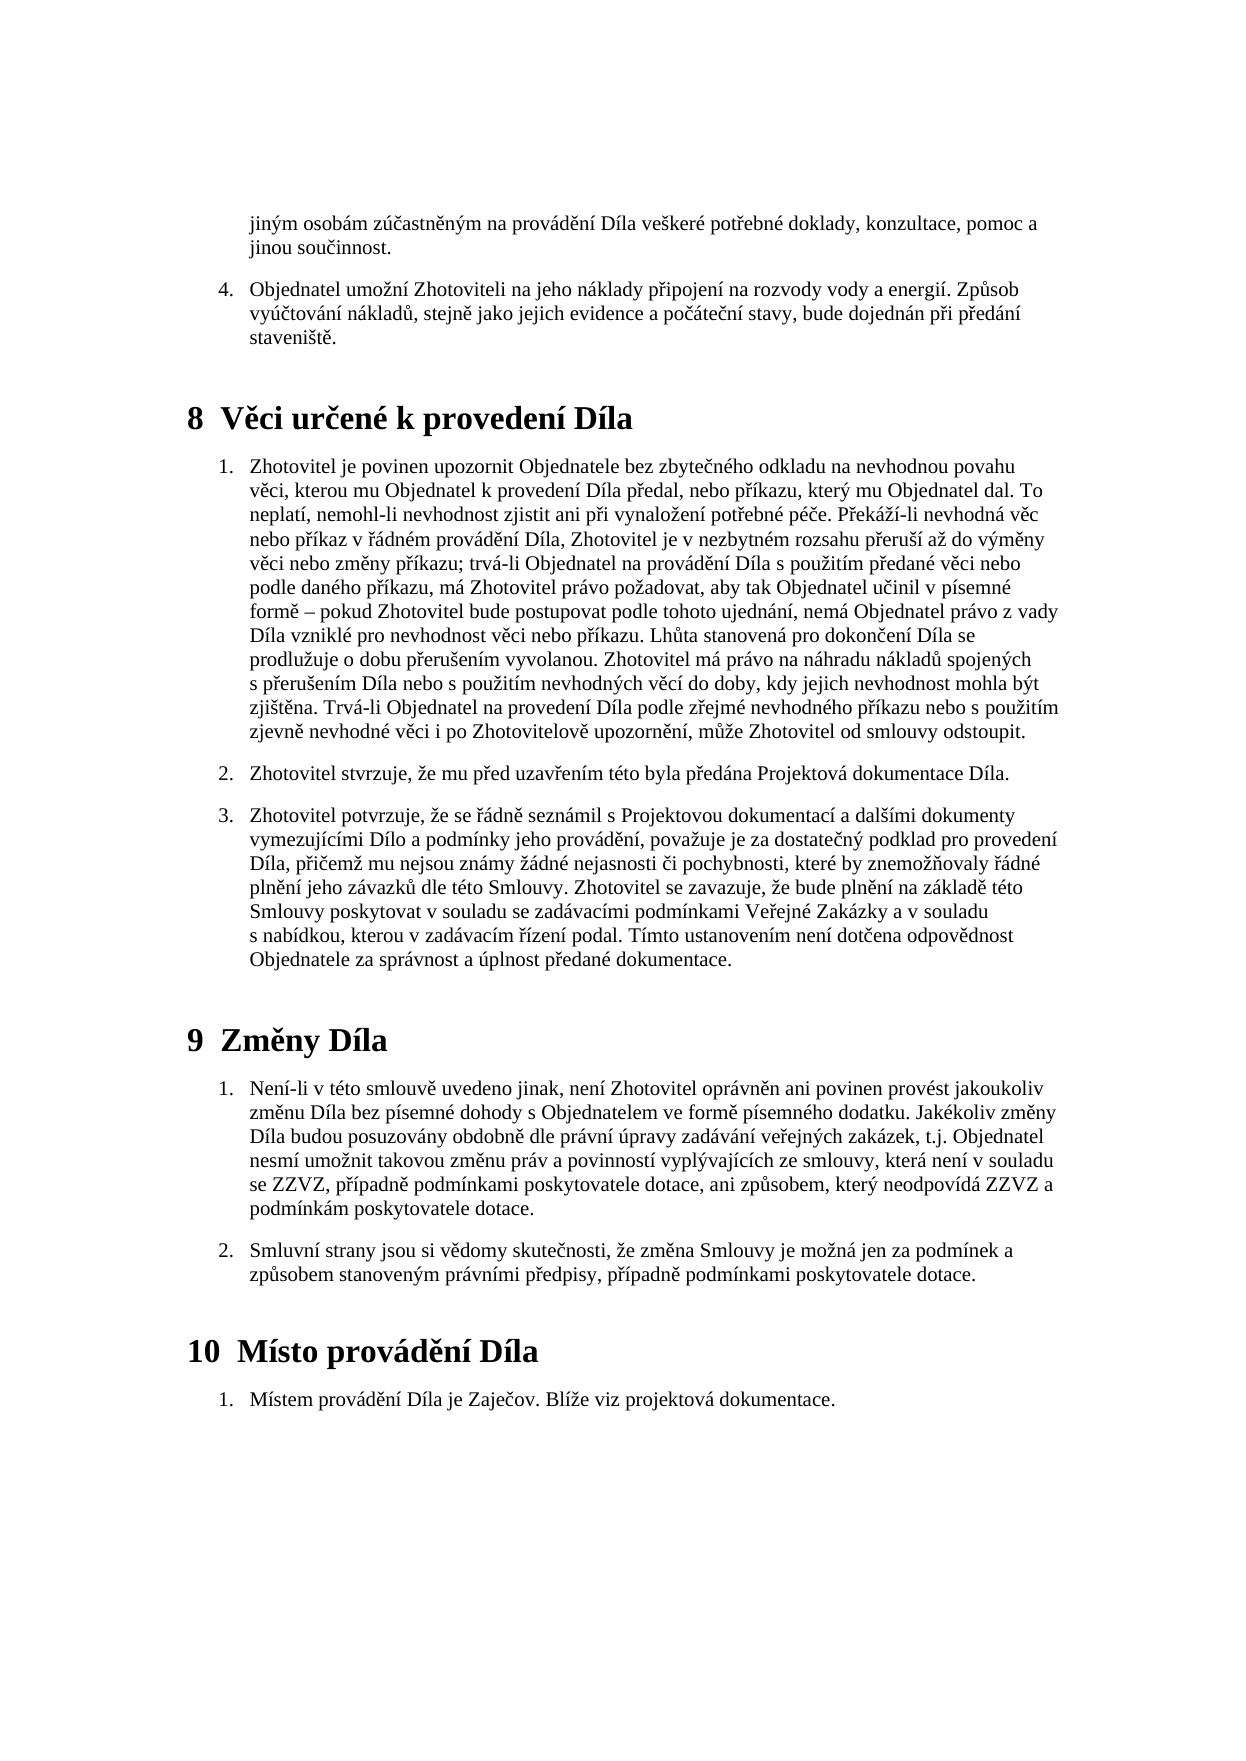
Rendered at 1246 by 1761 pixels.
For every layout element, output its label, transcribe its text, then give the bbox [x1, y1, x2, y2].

subtitle 9 Změny Díla [187, 1020, 1059, 1058]
list 4. Objednatel umožní Zhotoviteli na jeho náklady připojení na rozvody vody a energií. Způsob vyúčtování nákladů, stejně jako jejich evidence a počáteční stavy, bude dojednán při předání staveniště. [218, 277, 1059, 349]
subtitle 10 Místo provádění Díla [187, 1331, 1059, 1369]
list 1. Není-li v této smlouvě uvedeno jinak, není Zhotovitel oprávněn ani povinen provést jakoukoliv změnu Díla bez písemné dohody s Objednatelem ve formě písemného dodatku. Jakékoliv změny Díla budou posuzovány obdobně dle právní úpravy zadávání veřejných zakázek, t.j. Objednatel nesmí umožnit takovou změnu práv a povinností vyplývajících ze smlouvy, která není v souladu se ZZVZ, případně podmínkami poskytovatele dotace, ani způsobem, který neodpovídá ZZVZ a podmínkám poskytovatele dotace. [218, 1076, 1059, 1220]
list 1. Zhotovitel je povinen upozornit Objednatele bez zbytečného odkladu na nevhodnou povahu věci, kterou mu Objednatel k provedení Díla předal, nebo příkazu, který mu Objednatel dal. To neplatí, nemohl-li nevhodnost zjistit ani při vynaložení potřebné péče. Překáží-li nevhodná věc nebo příkaz v řádném provádění Díla, Zhotovitel je v nezbytném rozsahu přeruší až do výměny věci nebo změny příkazu; trvá-li Objednatel na provádění Díla s použitím předané věci nebo podle daného příkazu, má Zhotovitel právo požadovat, aby tak Objednatel učinil v písemné formě – pokud Zhotovitel bude postupovat podle tohoto ujednání, nemá Objednatel právo z vady Díla vzniklé pro nevhodnost věci nebo příkazu. Lhůta stanovená pro dokončení Díla se prodlužuje o dobu přerušením vyvolanou. Zhotovitel má právo na náhradu nákladů spojených s přerušením Díla nebo s použitím nevhodných věcí do doby, kdy jejich nevhodnost mohla být zjištěna. Trvá-li Objednatel na provedení Díla podle zřejmé nevhodného příkazu nebo s použitím zjevně nevhodné věci i po Zhotovitelově upozornění, může Zhotovitel od smlouvy odstoupit. [218, 454, 1059, 743]
list 2. Smluvní strany jsou si vědomy skutečnosti, že změna Smlouvy je možná jen za podmínek a způsobem stanoveným právními předpisy, případně podmínkami poskytovatele dotace. [218, 1238, 1059, 1286]
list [218, 211, 1059, 259]
list 3. Zhotovitel potvrzuje, že se řádně seznámil s Projektovou dokumentací a dalšími dokumenty vymezujícími Dílo a podmínky jeho provádění, považuje je za dostatečný podklad pro provedení Díla, přičemž mu nejsou známy žádné nejasnosti či pochybnosti, které by znemožňovaly řádné plnění jeho závazků dle této Smlouvy. Zhotovitel se zavazuje, že bude plnění na základě této Smlouvy poskytovat v souladu se zadávacími podmínkami Veřejné Zakázky a v souladu s nabídkou, kterou v zadávacím řízení podal. Tímto ustanovením není dotčena odpovědnost Objednatele za správnost a úplnost předané dokumentace. [218, 802, 1059, 971]
subtitle 8 Věci určené k provedení Díla [187, 398, 1059, 437]
list 1. Místem provádění Díla je Zaječov. Blíže viz projektová dokumentace. [218, 1387, 1059, 1411]
list 2. Zhotovitel stvrzuje, že mu před uzavřením této byla předána Projektová dokumentace Díla. [218, 761, 1059, 785]
